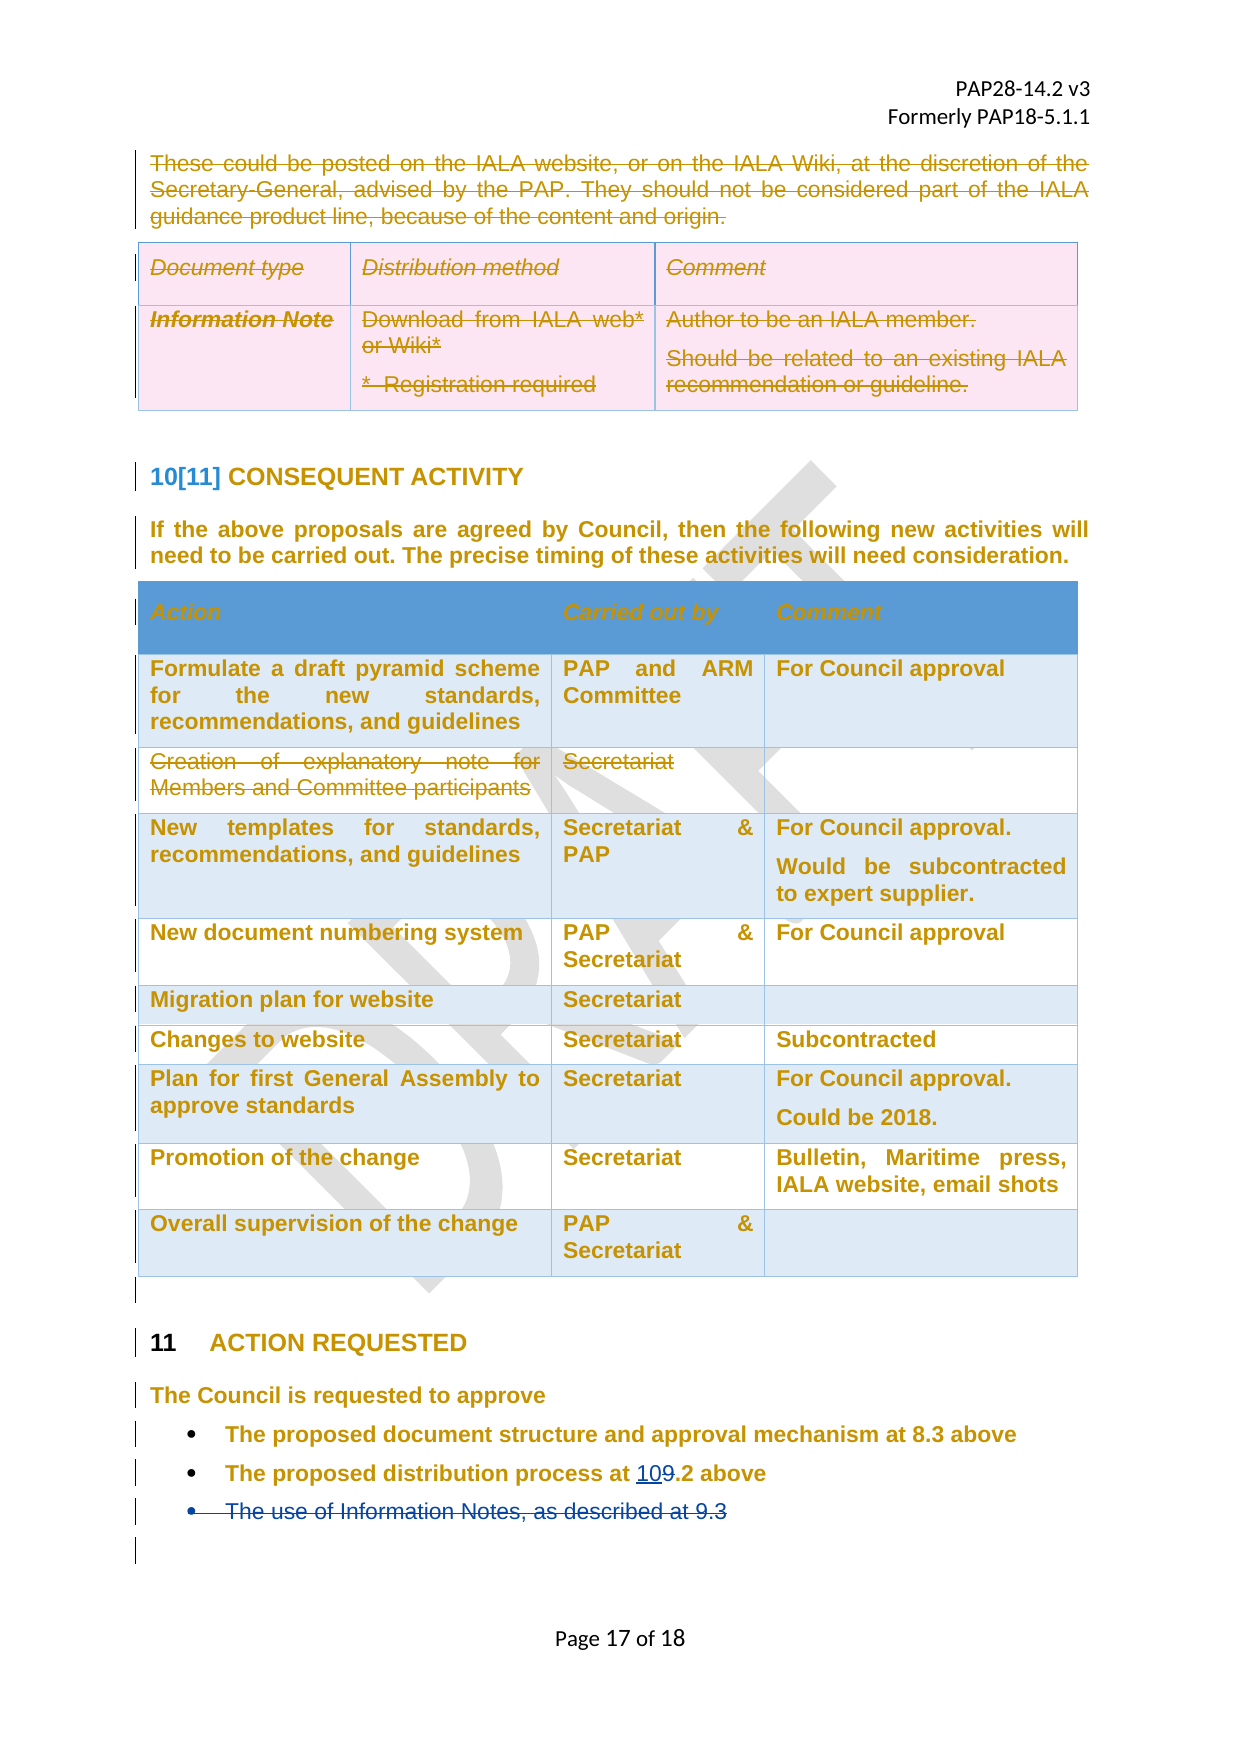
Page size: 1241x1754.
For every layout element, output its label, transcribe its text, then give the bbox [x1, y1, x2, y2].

table_cell Changes to website [139, 1026, 551, 1064]
table_cell Secretariat [552, 986, 764, 1024]
table_cell PAP & Secretariat [552, 1210, 764, 1276]
table_cell Formulate a draft pyramid scheme for the new standards, recommendations, and guidelines [139, 655, 551, 747]
table_header Comment [765, 583, 1077, 654]
text If the above proposals are agreed by Council, then the following new activities will need to be carried out. The precise timing of these activities will need consideration. [150, 516, 1090, 569]
table_cell Secretariat [552, 1026, 764, 1064]
table_cell [139, 748, 551, 813]
table_cell New document numbering system [139, 919, 551, 984]
table_cell For Council approval. Could be 2018. [765, 1065, 1077, 1143]
list The proposed distribution process at .2 above [187, 1459, 1090, 1486]
table_cell Secretariat & PAP [552, 814, 764, 918]
table_cell Overall supervision of the change [139, 1210, 551, 1276]
subtitle consequent activity [150, 462, 1090, 491]
table_cell Secretariat [552, 1144, 764, 1209]
table_cell For Council approval [765, 655, 1077, 747]
table_cell PAP & Secretariat [552, 919, 764, 984]
table_cell PAP and ARM Committee [552, 655, 764, 747]
table_cell For Council approval [765, 919, 1077, 984]
table_header Action [139, 583, 551, 654]
table_cell For Council approval. Would be subcontracted to expert supplier. [765, 814, 1077, 918]
text The Council is requested to approve [150, 1382, 1090, 1408]
table_cell New templates for standards, recommendations, and guidelines [139, 814, 551, 918]
table_cell [765, 1210, 1077, 1276]
table_cell [765, 986, 1077, 1024]
list The proposed document structure and approval mechanism at 8.3 above [187, 1421, 1090, 1447]
table_cell [552, 748, 764, 813]
subtitle action requested [150, 1328, 1090, 1357]
table_cell Promotion of the change [139, 1144, 551, 1209]
table_cell [765, 748, 1077, 813]
table_cell Secretariat [552, 1065, 764, 1143]
table_cell Subcontracted [765, 1026, 1077, 1064]
table_cell Migration plan for website [139, 986, 551, 1024]
table_cell Bulletin, Maritime press, IALA website, email shots [765, 1144, 1077, 1209]
table_header Carried out by [552, 583, 764, 654]
table_cell Plan for first General Assembly to approve standards [139, 1065, 551, 1143]
